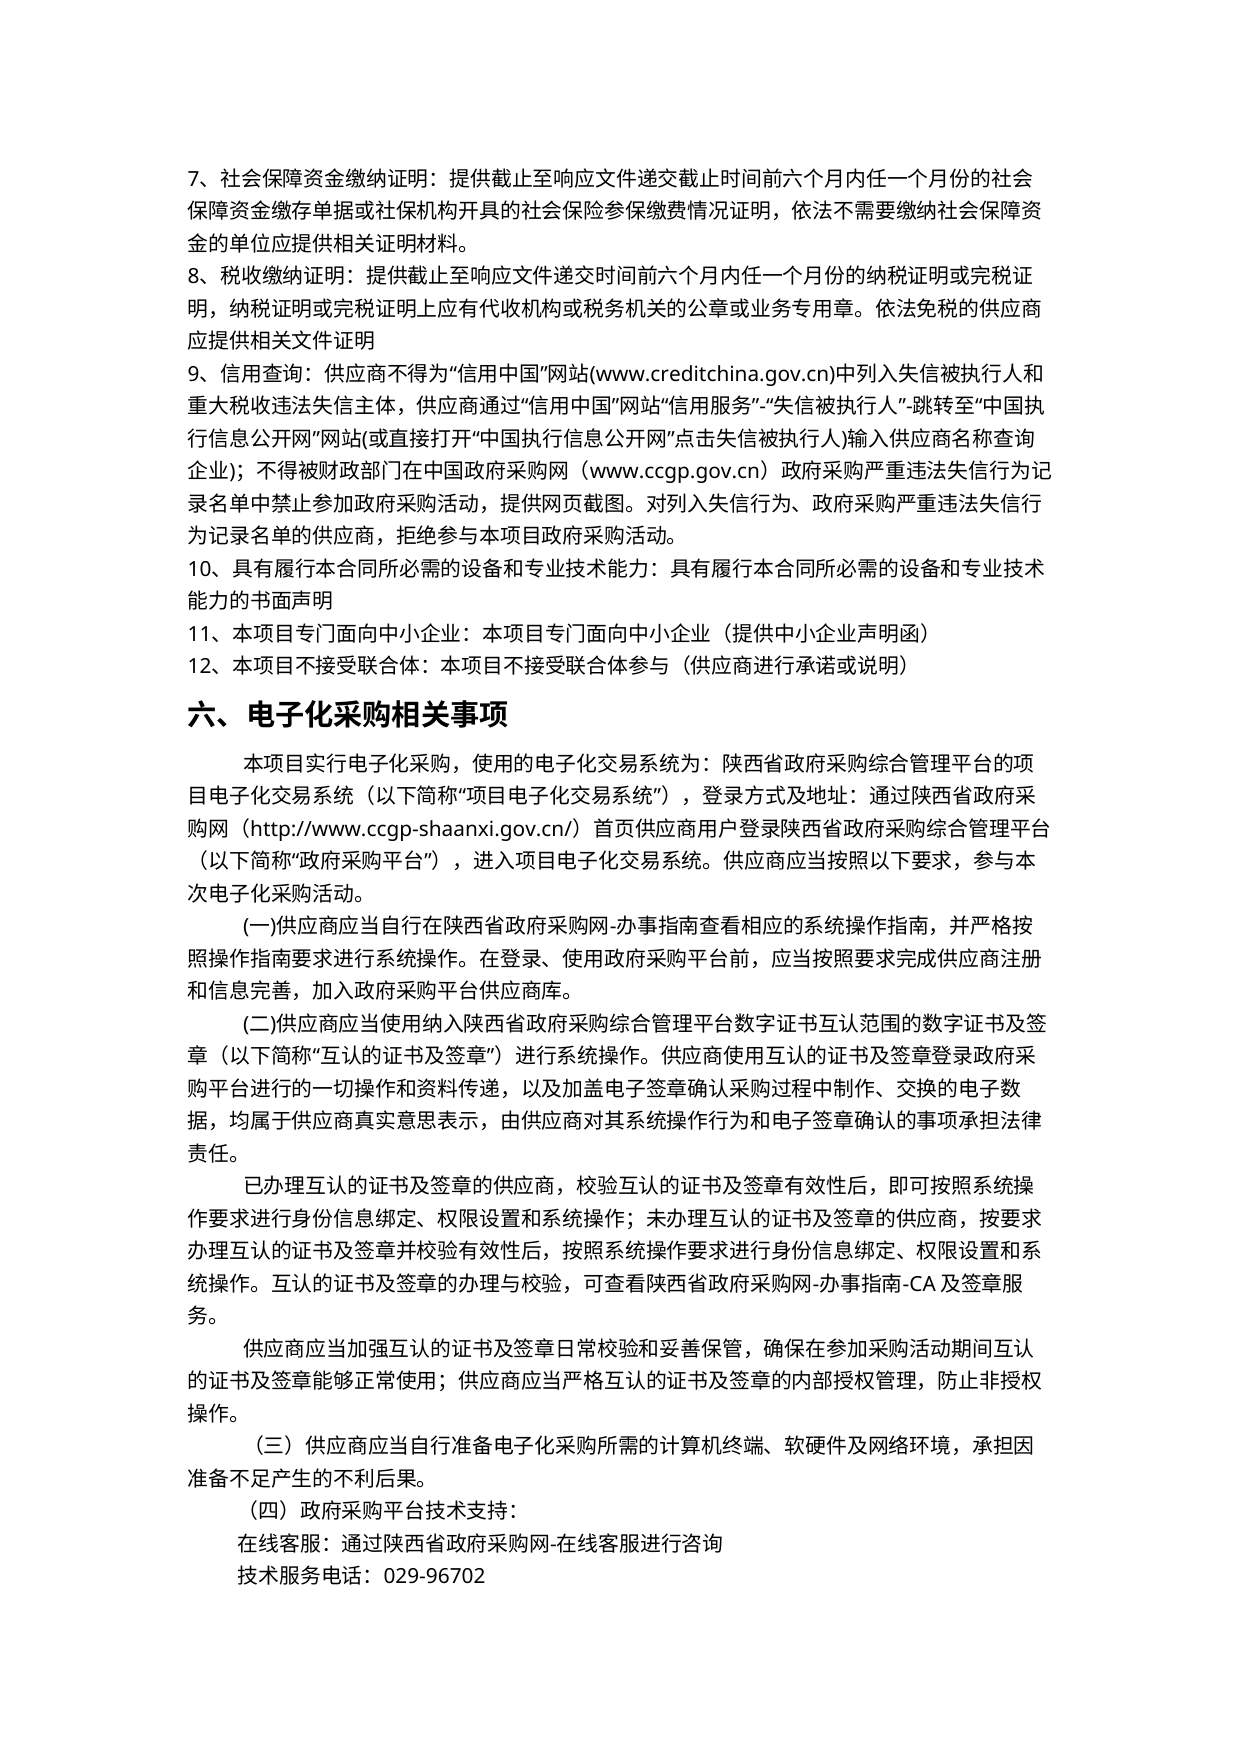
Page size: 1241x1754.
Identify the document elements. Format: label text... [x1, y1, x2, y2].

text 11、本项目专门面向中小企业：本项目专门面向中小企业（提供中小企业声明函） [187, 617, 1053, 649]
text (二)供应商应当使用纳入陕西省政府采购综合管理平台数字证书互认范围的数字证书及签章（以下简称“互认的证书及签章”）进行系统操作。供应商使用互认的证书及签章登录政府采购平台进行的一切操作和资料传递，以及加盖电子签章确认采购过程中制作、交换的电子数据，均属于供应商真实意思表示，由供应商对其系统操作行为和电子签章确认的事项承担法律责任。 [187, 1007, 1053, 1169]
text 7、社会保障资金缴纳证明：提供截止至响应文件递交截止时间前六个月内任一个月份的社会保障资金缴存单据或社保机构开具的社会保险参保缴费情况证明，依法不需要缴纳社会保障资金的单位应提供相关证明材料。 [187, 162, 1053, 259]
text 技术服务电话：029-96702 [187, 1559, 1053, 1592]
text 12、本项目不接受联合体：本项目不接受联合体参与（供应商进行承诺或说明） [187, 649, 1053, 682]
text （四）政府采购平台技术支持： [187, 1494, 1053, 1527]
text 在线客服：通过陕西省政府采购网-在线客服进行咨询 [187, 1527, 1053, 1559]
text (一)供应商应当自行在陕西省政府采购网-办事指南查看相应的系统操作指南，并严格按照操作指南要求进行系统操作。在登录、使用政府采购平台前，应当按照要求完成供应商注册和信息完善，加入政府采购平台供应商库。 [187, 909, 1053, 1007]
text 10、具有履行本合同所必需的设备和专业技术能力：具有履行本合同所必需的设备和专业技术能力的书面声明 [187, 552, 1053, 617]
text 供应商应当加强互认的证书及签章日常校验和妥善保管，确保在参加采购活动期间互认的证书及签章能够正常使用；供应商应当严格互认的证书及签章的内部授权管理，防止非授权操作。 [187, 1332, 1053, 1429]
text （三）供应商应当自行准备电子化采购所需的计算机终端、软硬件及网络环境，承担因准备不足产生的不利后果。 [187, 1429, 1053, 1494]
text 六、电子化采购相关事项 [187, 682, 1053, 747]
text 9、信用查询：供应商不得为“信用中国”网站(www.creditchina.gov.cn)中列入失信被执行人和重大税收违法失信主体，供应商通过“信用中国”网站“信用服务”-“失信被执行人”-跳转至“中国执行信息公开网”网站(或直接打开“中国执行信息公开网”点击失信被执行人)输入供应商名称查询企业)；不得被财政部门在中国政府采购网（www.ccgp.gov.cn）政府采购严重违法失信行为记录名单中禁止参加政府采购活动，提供网页截图。对列入失信行为、政府采购严重违法失信行为记录名单的供应商，拒绝参与本项目政府采购活动。 [187, 357, 1053, 552]
text 本项目实行电子化采购，使用的电子化交易系统为：陕西省政府采购综合管理平台的项目电子化交易系统（以下简称“项目电子化交易系统”），登录方式及地址：通过陕西省政府采购网（http://www.ccgp-shaanxi.gov.cn/）首页供应商用户登录陕西省政府采购综合管理平台（以下简称“政府采购平台”），进入项目电子化交易系统。供应商应当按照以下要求，参与本次电子化采购活动。 [187, 747, 1053, 909]
text 已办理互认的证书及签章的供应商，校验互认的证书及签章有效性后，即可按照系统操作要求进行身份信息绑定、权限设置和系统操作；未办理互认的证书及签章的供应商，按要求办理互认的证书及签章并校验有效性后，按照系统操作要求进行身份信息绑定、权限设置和系统操作。互认的证书及签章的办理与校验，可查看陕西省政府采购网-办事指南-CA及签章服务。 [187, 1169, 1053, 1332]
text 8、税收缴纳证明：提供截止至响应文件递交时间前六个月内任一个月份的纳税证明或完税证明，纳税证明或完税证明上应有代收机构或税务机关的公章或业务专用章。依法免税的供应商应提供相关文件证明 [187, 259, 1053, 357]
